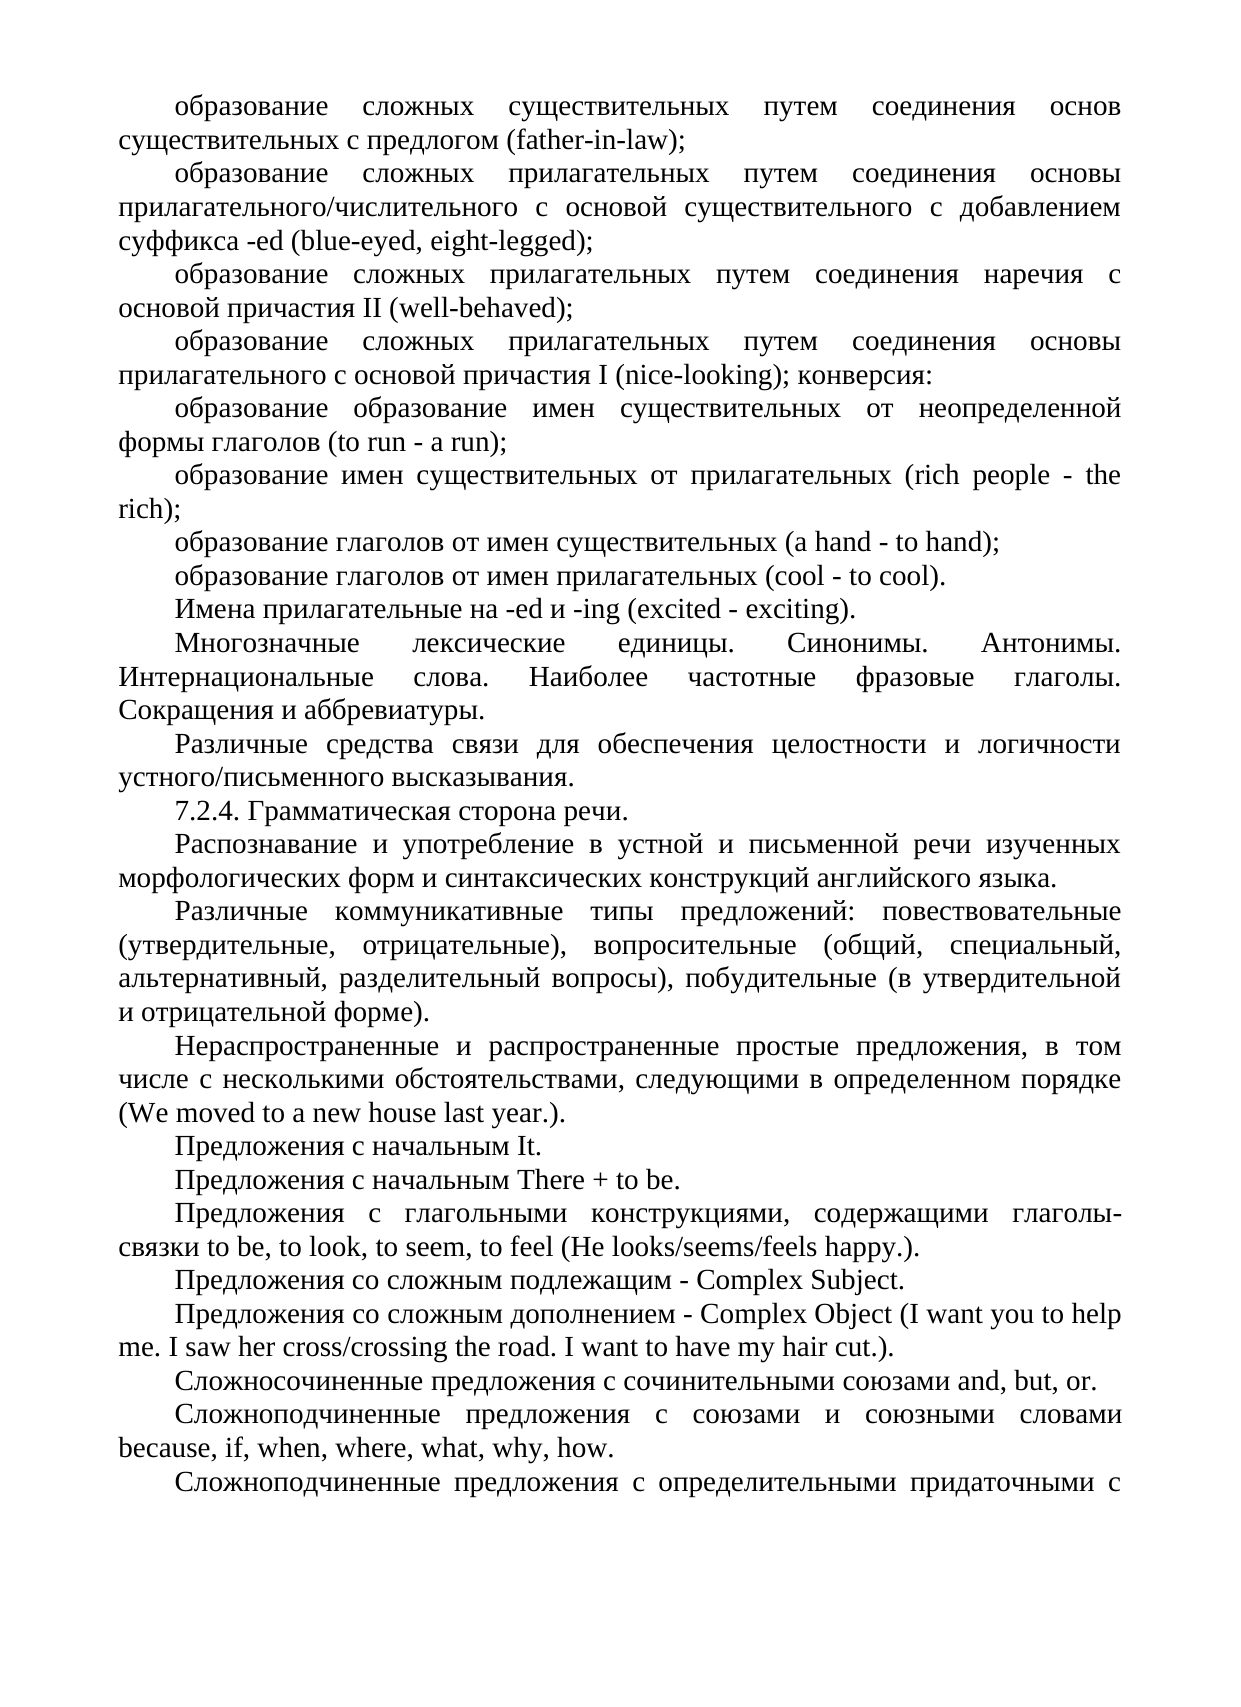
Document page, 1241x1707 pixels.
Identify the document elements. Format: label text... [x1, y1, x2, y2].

text образование сложных прилагательных путем соединения основы прилагательного/числительного с основой существительного с добавлением суффикса -ed (blue-eyed, eight-legged); [118, 156, 1122, 256]
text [118, 1464, 1122, 1497]
text Различные средства связи для обеспечения целостности и логичности устного/письменного высказывания. [118, 726, 1122, 793]
text Предложения с глагольными конструкциями, содержащими глаголы-связки to be, to look, to seem, to feel (He looks/seems/feels happy.). [118, 1195, 1122, 1262]
text Сложноподчиненные предложения с союзами и союзными словами because, if, when, where, what, why, how. [118, 1397, 1122, 1464]
text Нераспространенные и распространенные простые предложения, в том числе с несколькими обстоятельствами, следующими в определенном порядке (We moved to a new house last year.). [118, 1028, 1122, 1128]
text Предложения со сложным подлежащим - Complex Subject. [118, 1262, 1122, 1296]
text образование образование имен существительных от неопределенной формы глаголов (to run - a run); [118, 390, 1122, 457]
text Предложения с начальным There + to be. [118, 1162, 1122, 1195]
text образование глаголов от имен прилагательных (cool - to cool). [118, 558, 1122, 592]
text Предложения со сложным дополнением - Complex Object (I want you to help me. I saw her cross/crossing the road. I want to have my hair cut.). [118, 1296, 1122, 1363]
text Распознавание и употребление в устной и письменной речи изученных морфологических форм и синтаксических конструкций английского языка. [118, 826, 1122, 893]
text 7.2.4. Грамматическая сторона речи. [118, 793, 1122, 826]
text образование сложных существительных путем соединения основ существительных с предлогом (father-in-law); [118, 88, 1122, 156]
text Сложносочиненные предложения с сочинительными союзами and, but, or. [118, 1363, 1122, 1397]
text образование сложных прилагательных путем соединения наречия с основой причастия II (well-behaved); [118, 256, 1122, 323]
text Многозначные лексические единицы. Синонимы. Антонимы. Интернациональные слова. Наиболее частотные фразовые глаголы. Сокращения и аббревиатуры. [118, 625, 1122, 726]
text образование глаголов от имен существительных (a hand - to hand); [118, 524, 1122, 558]
text Предложения с начальным It. [118, 1128, 1122, 1162]
text Имена прилагательные на -ed и -ing (excited - exciting). [118, 592, 1122, 625]
text образование сложных прилагательных путем соединения основы прилагательного с основой причастия I (nice-looking); конверсия: [118, 323, 1122, 390]
text Различные коммуникативные типы предложений: повествовательные (утвердительные, отрицательные), вопросительные (общий, специальный, альтернативный, разделительный вопросы), побудительные (в утвердительной и отрицательной форме). [118, 893, 1122, 1028]
text образование имен существительных от прилагательных (rich people - the rich); [118, 457, 1122, 524]
